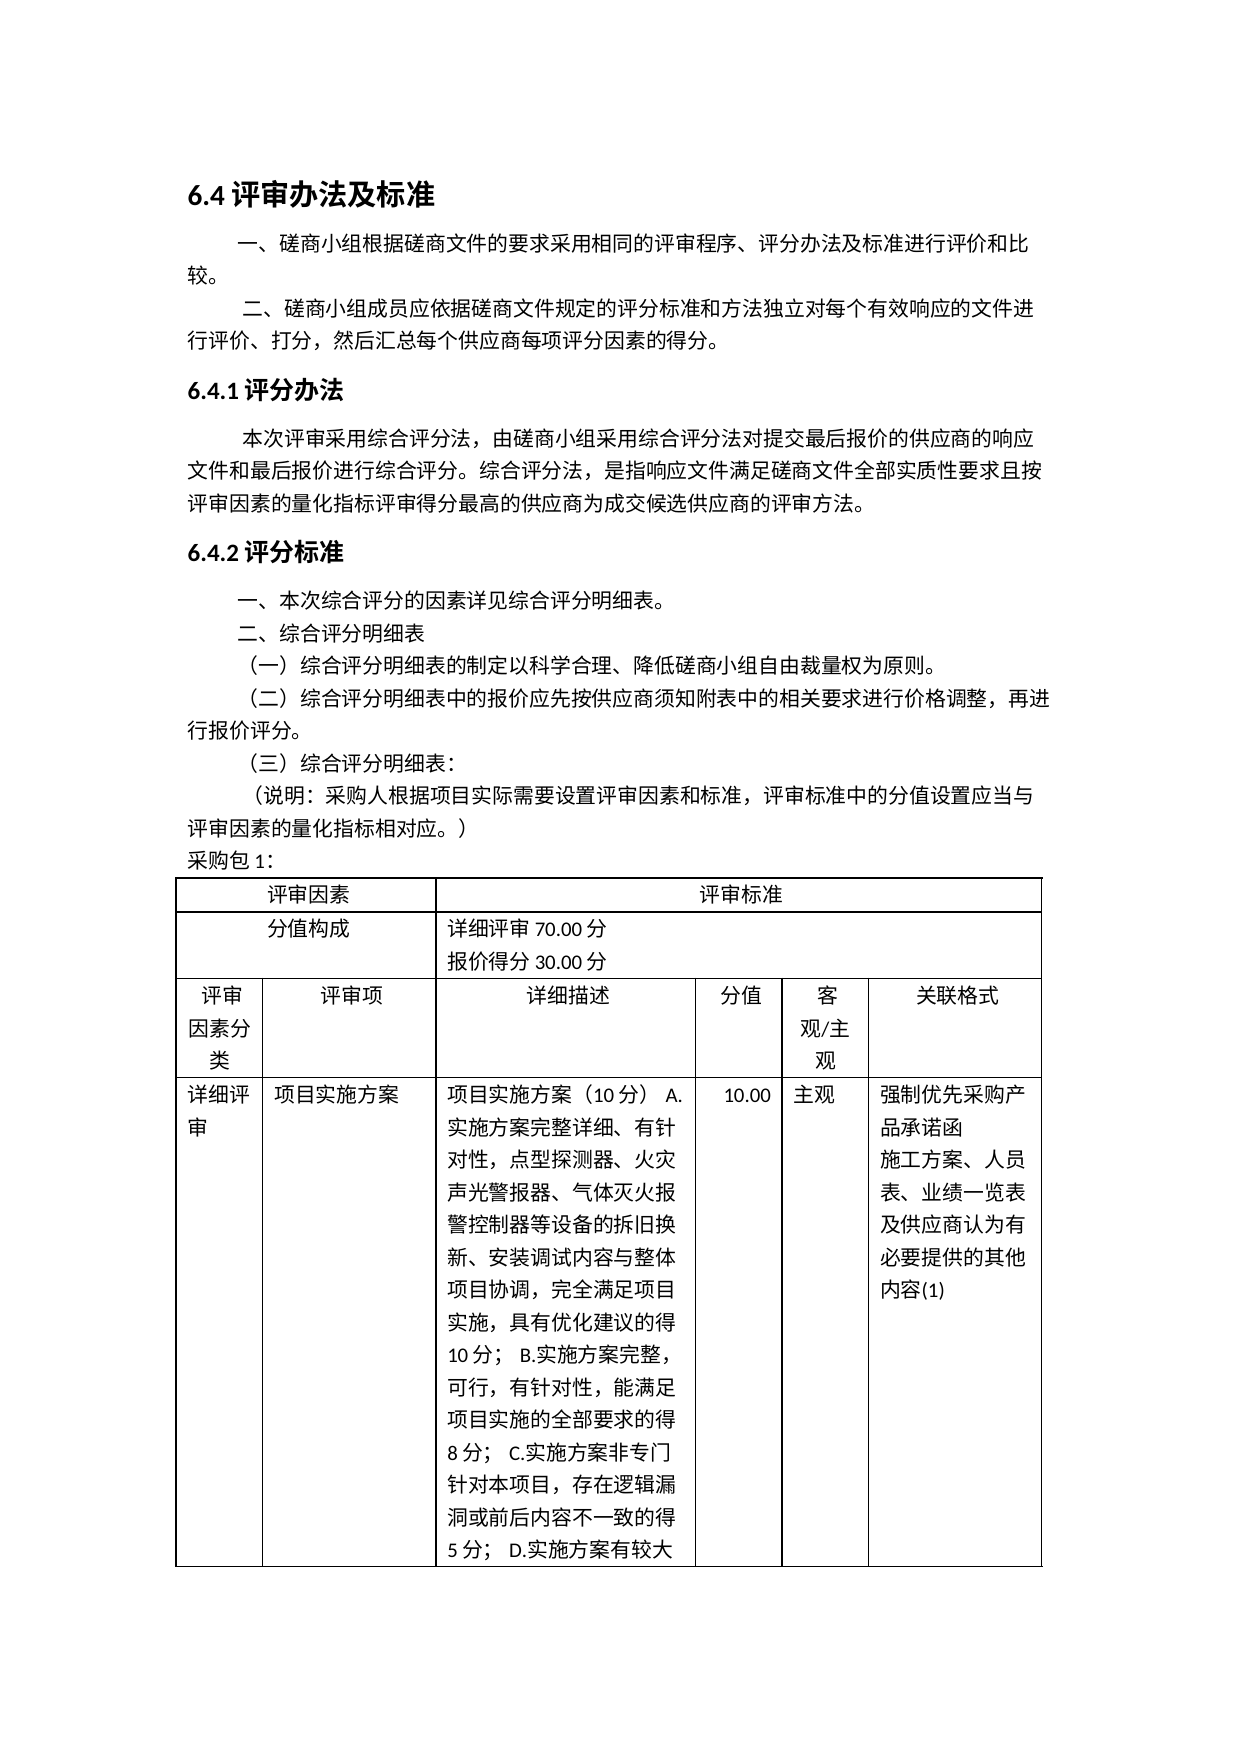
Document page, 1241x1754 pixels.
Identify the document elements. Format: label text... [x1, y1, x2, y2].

table_cell 分值构成 [177, 913, 435, 978]
text 一、磋商小组根据磋商文件的要求采用相同的评审程序、评分办法及标准进行评价和比较。 [187, 227, 1053, 292]
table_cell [869, 1078, 1041, 1566]
text 一、本次综合评分的因素详见综合评分明细表。 [187, 584, 1053, 617]
text 二、磋商小组成员应依据磋商文件规定的评分标准和方法独立对每个有效响应的文件进行评价、打分，然后汇总每个供应商每项评分因素的得分。 [187, 292, 1053, 357]
table_cell 主观 [783, 1078, 868, 1566]
text （三）综合评分明细表： [187, 747, 1053, 779]
table_header 评审因素 [177, 879, 435, 911]
text 采购包1： [187, 844, 1053, 877]
text 二、综合评分明细表 [187, 617, 1053, 649]
text （说明：采购人根据项目实际需要设置评审因素和标准，评审标准中的分值设置应当与评审因素的量化指标相对应。） [187, 779, 1053, 844]
table_cell 分值 [696, 979, 781, 1077]
table_cell 项目实施方案 [263, 1078, 435, 1566]
table_cell 详细描述 [437, 979, 695, 1077]
text 6.4.1评分办法 [187, 357, 1053, 422]
table_cell 详细评审 [177, 1078, 262, 1566]
table_cell 关联格式 [869, 979, 1041, 1077]
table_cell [437, 1078, 695, 1566]
text （一）综合评分明细表的制定以科学合理、降低磋商小组自由裁量权为原则。 [187, 649, 1053, 682]
text 6.4.2评分标准 [187, 519, 1053, 584]
table_cell 10.00 [696, 1078, 781, 1566]
text 6.4评审办法及标准 [187, 162, 1053, 227]
table_cell 评审项 [263, 979, 435, 1077]
table_cell 评审因素分类 [177, 979, 262, 1077]
table_cell 详细评审70.00分 报价得分30.00分 [437, 913, 1041, 978]
table_header 评审标准 [437, 879, 1041, 911]
text （二）综合评分明细表中的报价应先按供应商须知附表中的相关要求进行价格调整，再进行报价评分。 [187, 682, 1053, 747]
text 本次评审采用综合评分法，由磋商小组采用综合评分法对提交最后报价的供应商的响应文件和最后报价进行综合评分。综合评分法，是指响应文件满足磋商文件全部实质性要求且按评审因素的量化指标评审得分最高的供应商为成交候选供应商的评审方法。 [187, 422, 1053, 519]
table_cell 客观/主观 [783, 979, 868, 1077]
